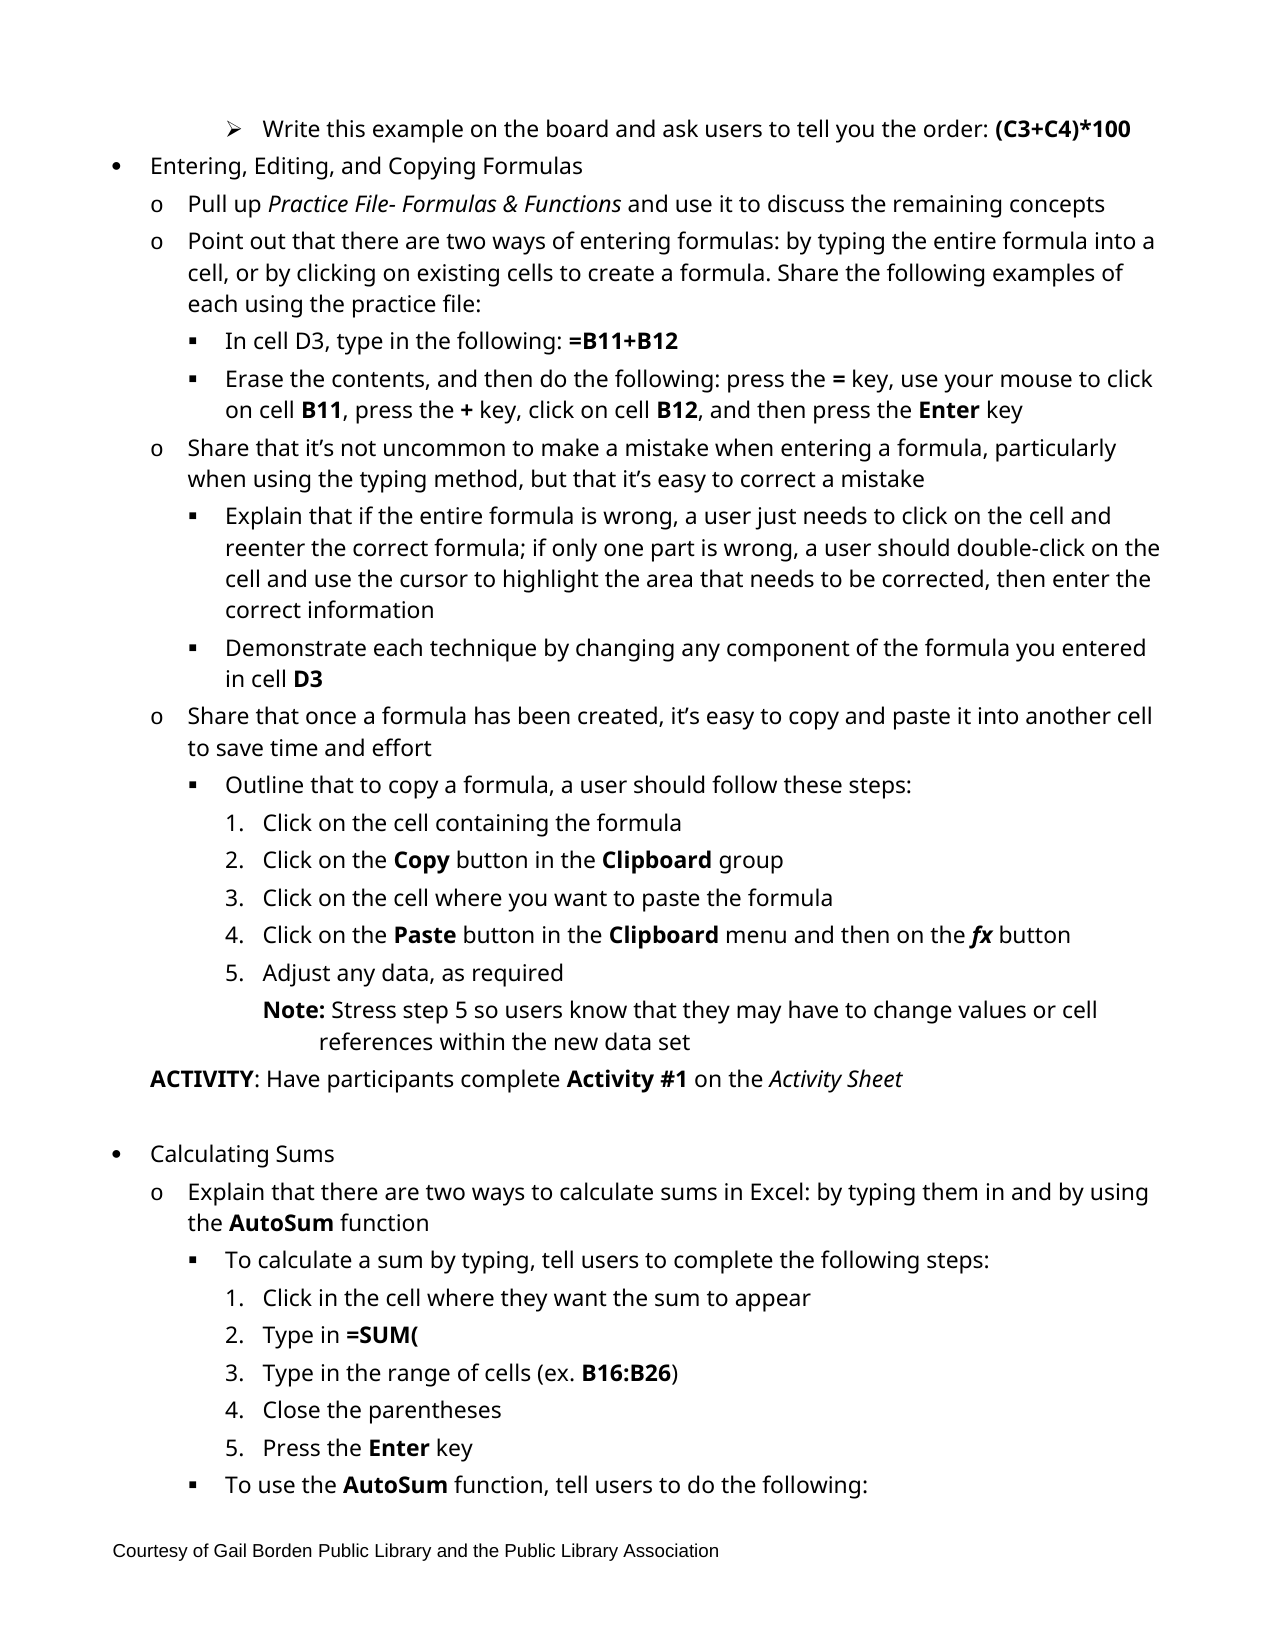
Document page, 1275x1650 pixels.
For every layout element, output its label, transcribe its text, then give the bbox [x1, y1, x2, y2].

list Explain that if the entire formula is wrong, a user just needs to click on the cell and reenter the correct formula; if only one part is wrong, a user should double-click on the cell and use the cursor to highlight the area that needs to be corrected, then enter the correct information [187, 500, 1162, 625]
list Erase the contents, and then do the following: press the = key, use your mouse to click on cell B11, press the + key, click on cell B12, and then press the Enter key [187, 363, 1162, 425]
list Press the Enter key [225, 1432, 1162, 1463]
list To use the AutoSum function, tell users to do the following: [187, 1469, 1162, 1501]
list Share that once a formula has been created, it’s easy to copy and paste it into another cell to save time and effort [150, 700, 1162, 763]
list Close the parentheses [225, 1394, 1162, 1426]
list Share that it’s not uncommon to make a mistake when entering a formula, particularly when using the typing method, but that it’s easy to correct a mistake [150, 431, 1162, 494]
list In cell D3, type in the following: =B11+B12 [187, 325, 1162, 356]
list Pull up Practice File- Formulas & Functions and use it to discuss the remaining concepts [150, 187, 1162, 219]
list Click on the Copy button in the Clipboard group [225, 844, 1162, 875]
text Note: Stress step 5 so users know that they may have to change values or cell references within the new data set [262, 994, 1162, 1057]
list Point out that there are two ways of entering formulas: by typing the entire formula into a cell, or by clicking on existing cells to create a formula. Share the following examples of each using the practice file: [150, 225, 1162, 319]
list Type in the range of cells (ex. B16:B26) [225, 1357, 1162, 1388]
list Demonstrate each technique by changing any component of the formula you entered in cell D3 [187, 632, 1162, 694]
list Adjust any data, as required [225, 957, 1162, 988]
list Click on the cell containing the formula [225, 807, 1162, 838]
list Explain that there are two ways to calculate sums in Excel: by typing them in and by using the AutoSum function [150, 1175, 1162, 1238]
list Calculating Sums [112, 1138, 1162, 1169]
list Write this example on the board and ask users to tell you the order: (C3+C4)*100 [225, 112, 1162, 144]
list Type in =SUM( [225, 1319, 1162, 1351]
text ACTIVITY: Have participants complete Activity #1 on the Activity Sheet [150, 1063, 1162, 1094]
list To calculate a sum by typing, tell users to complete the following steps: [187, 1244, 1162, 1276]
list Click on the cell where you want to paste the formula [225, 882, 1162, 913]
list Entering, Editing, and Copying Formulas [112, 150, 1162, 181]
list Click on the Paste button in the Clipboard menu and then on the fx button [225, 919, 1162, 950]
list Outline that to copy a formula, a user should follow these steps: [187, 769, 1162, 800]
list Click in the cell where they want the sum to appear [225, 1282, 1162, 1313]
